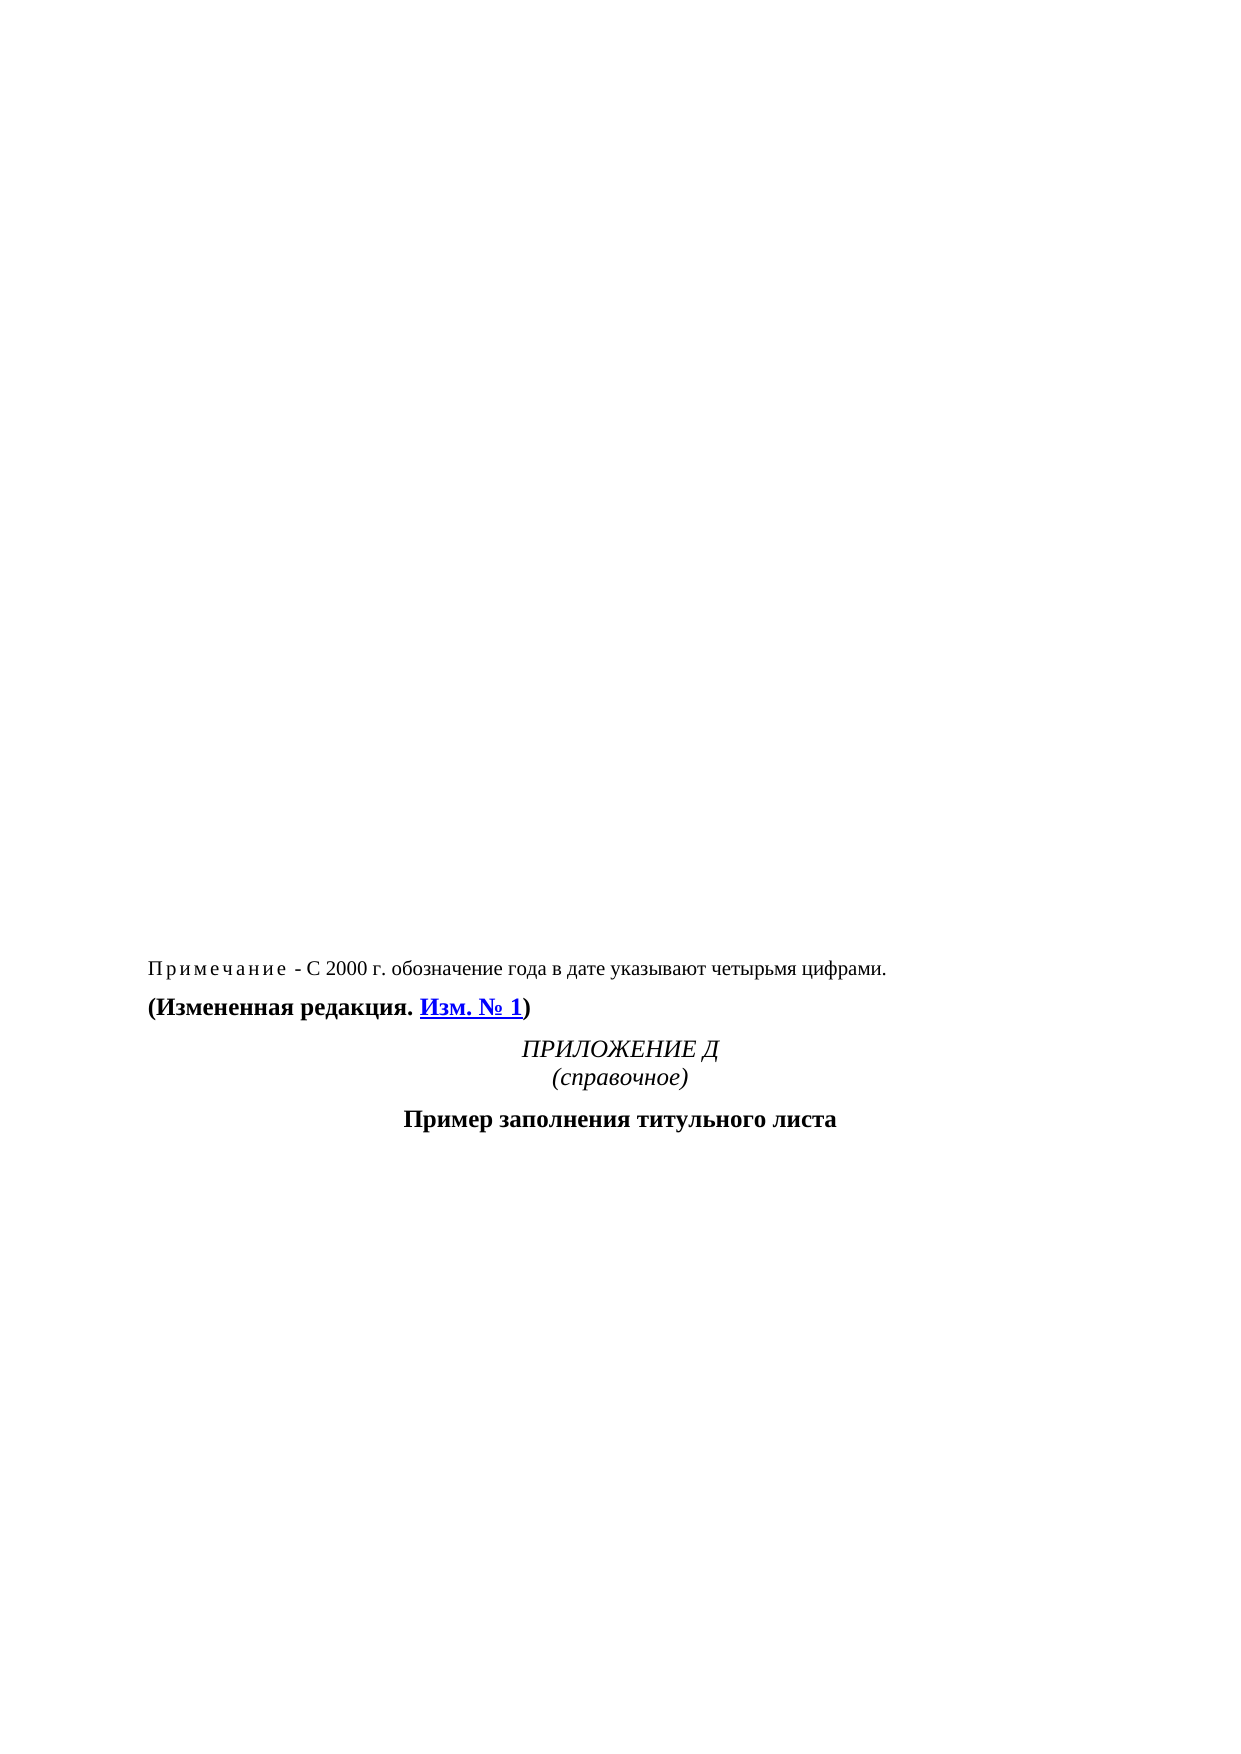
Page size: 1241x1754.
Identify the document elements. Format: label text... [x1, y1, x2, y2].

text Пример заполнения титульного листа [118, 1104, 1122, 1132]
text Примечание - С . обозначение года в дате указывают четырьмя цифрами. [118, 956, 1122, 980]
text ПРИЛОЖЕНИЕ Д [118, 1034, 1122, 1062]
text (справочное) [118, 1062, 1122, 1091]
text (Измененная редакция. Изм. № 1) [118, 992, 1122, 1021]
